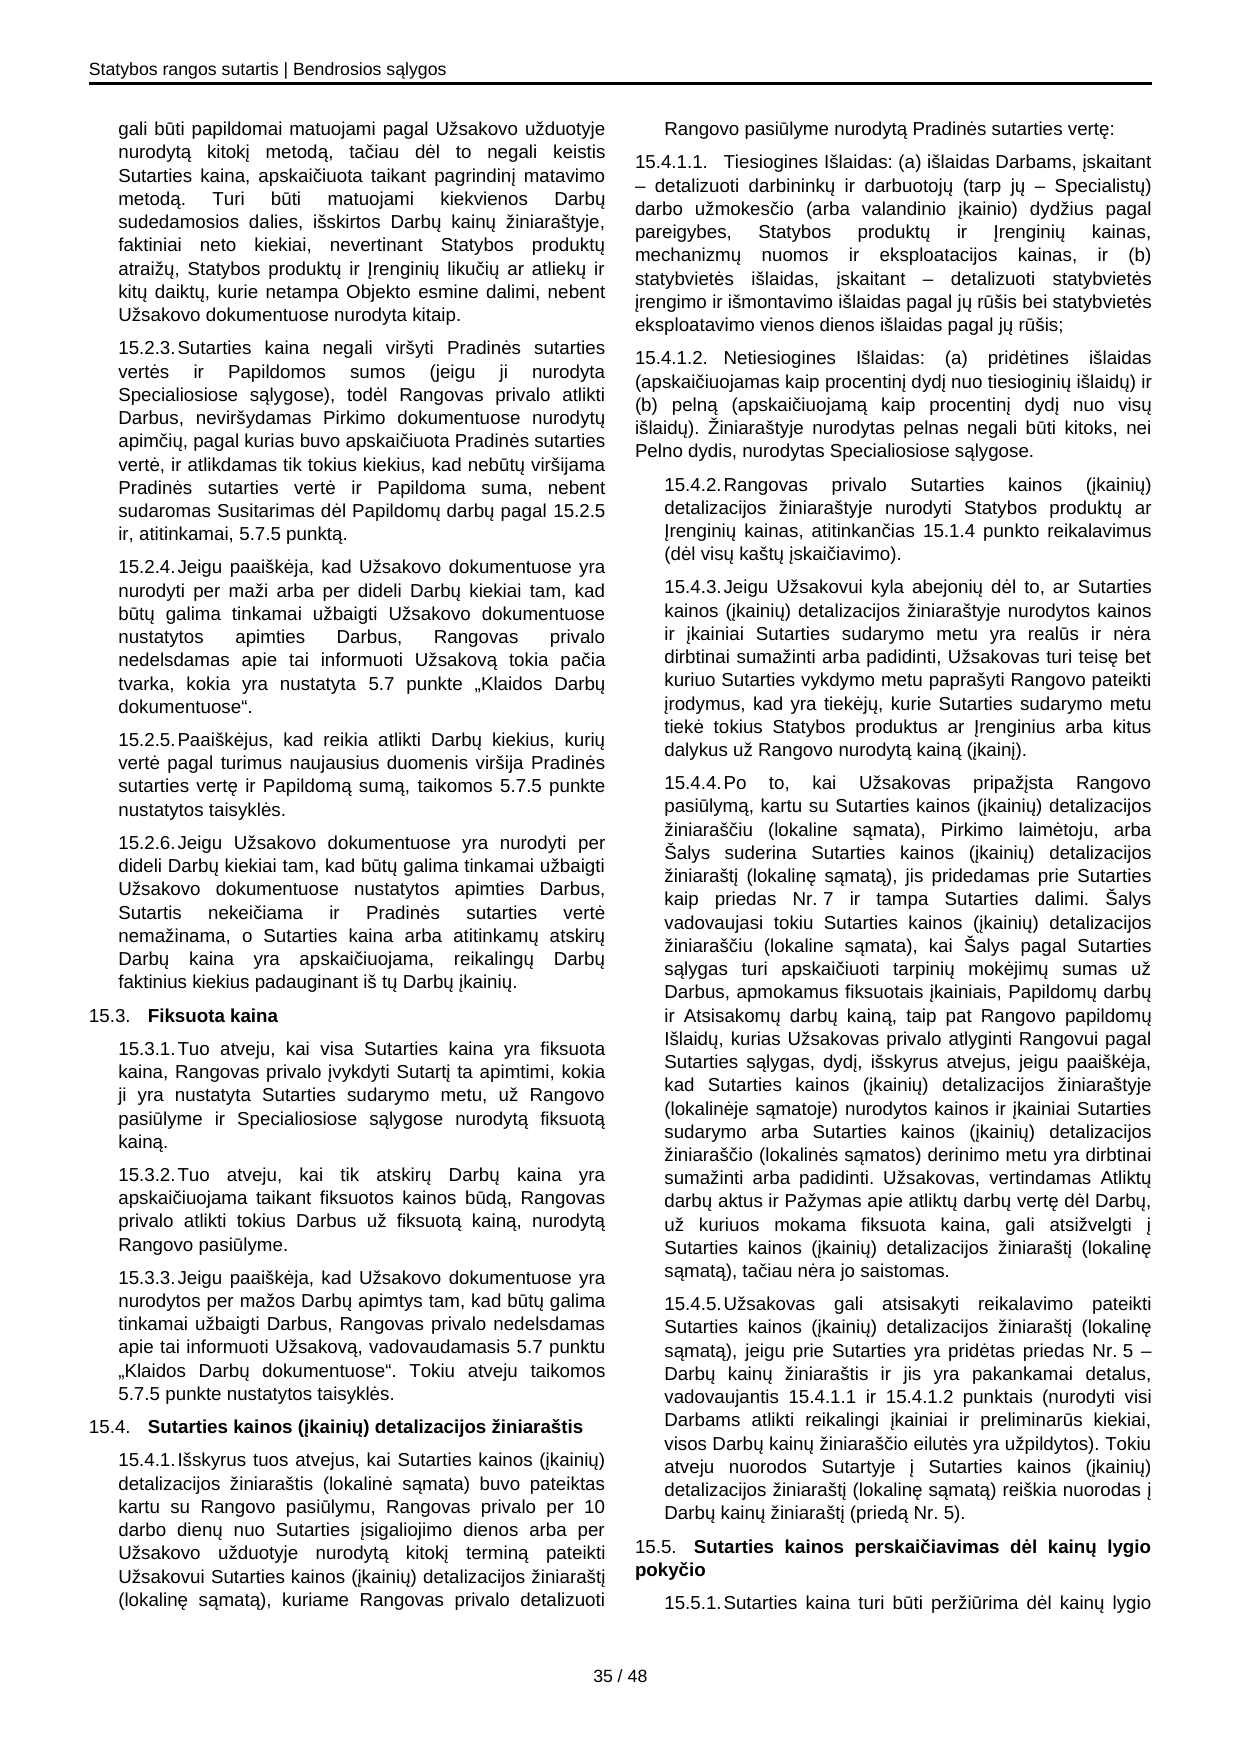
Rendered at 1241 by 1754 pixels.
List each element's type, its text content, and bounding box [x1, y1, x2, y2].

subtitle Sutarties kainos perskaičiavimas dėl kainų lygio pokyčio [635, 1535, 1152, 1580]
list Tiesiogines Išlaidas: (a) išlaidas Darbams, įskaitant – detalizuoti darbininkų ir darbuotojų (tarp jų – Specialistų) darbo užmokesčio (arba valandinio įkainio) dydžius pagal pareigybes, Statybos produktų ir Įrenginių kainas, mechanizmų nuomos ir eksploatacijos kainas, ir (b) statybvietės išlaidas, įskaitant – detalizuoti statybvietės įrengimo ir išmontavimo išlaidas pagal jų rūšis bei statybvietės eksploatavimo vienos dienos išlaidas pagal jų rūšis; [635, 151, 1152, 336]
list Tuo atveju, kai tik atskirų Darbų kaina yra apskaičiuojama taikant fiksuotos kainos būdą, Rangovas privalo atlikti tokius Darbus už fiksuotą kainą, nurodytą Rangovo pasiūlyme. [118, 1164, 605, 1255]
list Užsakovas gali atsisakyti reikalavimo pateikti Sutarties kainos (įkainių) detalizacijos žiniaraštį (lokalinę sąmatą), jeigu prie Sutarties yra pridėtas priedas Nr. 5 – Darbų kainų žiniaraštis ir jis yra pakankamai detalus, vadovaujantis 15.4.1.1 ir 15.4.1.2 punktais (nurodyti visi Darbams atlikti reikalingi įkainiai ir preliminarūs kiekiai, visos Darbų kainų žiniaraščio eilutės yra užpildytos). Tokiu atveju nuorodos Sutartyje į Sutarties kainos (įkainių) detalizacijos žiniaraštį (lokalinę sąmatą) reiškia nuorodas į Darbų kainų žiniaraštį (priedą Nr. 5). [664, 1293, 1152, 1524]
subtitle Sutarties kainos (įkainių) detalizacijos žiniaraštis [89, 1416, 605, 1438]
list Tuo atveju, kai visa Sutarties kaina yra fiksuota kaina, Rangovas privalo įvykdyti Sutartį ta apimtimi, kokia ji yra nustatyta Sutarties sudarymo metu, už Rangovo pasiūlyme ir Specialiosiose sąlygose nurodytą fiksuotą kainą. [118, 1038, 605, 1152]
subtitle Fiksuota kaina [89, 1004, 605, 1026]
list Paaiškėjus, kad reikia atlikti Darbų kiekius, kurių vertė pagal turimus naujausius duomenis viršija Pradinės sutarties vertę ir Papildomą sumą, taikomos 5.7.5 punkte nustatytos taisyklės. [118, 729, 605, 820]
list Po to, kai Užsakovas pripažįsta Rangovo pasiūlymą, kartu su Sutarties kainos (įkainių) detalizacijos žiniaraščiu (lokaline sąmata), Pirkimo laimėtoju, arba Šalys suderina Sutarties kainos (įkainių) detalizacijos žiniaraštį (lokalinę sąmatą), jis pridedamas prie Sutarties kaip priedas Nr. 7 ir tampa Sutarties dalimi. Šalys vadovaujasi tokiu Sutarties kainos (įkainių) detalizacijos žiniaraščiu (lokaline sąmata), kai Šalys pagal Sutarties sąlygas turi apskaičiuoti tarpinių mokėjimų sumas už Darbus, apmokamus fiksuotais įkainiais, Papildomų darbų ir Atsisakomų darbų kainą, taip pat Rangovo papildomų Išlaidų, kurias Užsakovas privalo atlyginti Rangovui pagal Sutarties sąlygas, dydį, išskyrus atvejus, jeigu paaiškėja, kad Sutarties kainos (įkainių) detalizacijos žiniaraštyje (lokalinėje sąmatoje) nurodytos kainos ir įkainiai Sutarties sudarymo arba Sutarties kainos (įkainių) detalizacijos žiniaraščio (lokalinės sąmatos) derinimo metu yra dirbtinai sumažinti arba padidinti. Užsakovas, vertindamas Atliktų darbų aktus ir Pažymas apie atliktų darbų vertę dėl Darbų, už kuriuos mokama fiksuota kaina, gali atsižvelgti į Sutarties kainos (įkainių) detalizacijos žiniaraštį (lokalinę sąmatą), tačiau nėra jo saistomas. [664, 772, 1152, 1281]
list Jeigu Užsakovo dokumentuose yra nurodyti per dideli Darbų kiekiai tam, kad būtų galima tinkamai užbaigti Užsakovo dokumentuose nustatytos apimties Darbus, Sutartis nekeičiama ir Pradinės sutarties vertė nemažinama, o Sutarties kaina arba atitinkamų atskirų Darbų kaina yra apskaičiuojama, reikalingų Darbų faktinius kiekius padauginant iš tų Darbų įkainių. [118, 832, 605, 993]
list Jeigu Užsakovui kyla abejonių dėl to, ar Sutarties kainos (įkainių) detalizacijos žiniaraštyje nurodytos kainos ir įkainiai Sutarties sudarymo metu yra realūs ir nėra dirbtinai sumažinti arba padidinti, Užsakovas turi teisę bet kuriuo Sutarties vykdymo metu paprašyti Rangovo pateikti įrodymus, kad yra tiekėjų, kurie Sutarties sudarymo metu tiekė tokius Statybos produktus ar Įrenginius arba kitus dalykus už Rangovo nurodytą kainą (įkainį). [664, 576, 1152, 760]
list Jeigu paaiškėja, kad Užsakovo dokumentuose yra nurodyti per maži arba per dideli Darbų kiekiai tam, kad būtų galima tinkamai užbaigti Užsakovo dokumentuose nustatytos apimties Darbus, Rangovas privalo nedelsdamas apie tai informuoti Užsakovą tokia pačia tvarka, kokia yra nustatyta 5.7 punkte „Klaidos Darbų dokumentuose“. [118, 556, 605, 717]
list Jeigu paaiškėja, kad Užsakovo dokumentuose yra nurodytos per mažos Darbų apimtys tam, kad būtų galima tinkamai užbaigti Darbus, Rangovas privalo nedelsdamas apie tai informuoti Užsakovą, vadovaudamasis 5.7 punktu „Klaidos Darbų dokumentuose“. Tokiu atveju taikomos 5.7.5 punkte nustatytos taisyklės. [118, 1267, 605, 1404]
list Netiesiogines Išlaidas: (a) pridėtines išlaidas (apskaičiuojamas kaip procentinį dydį nuo tiesioginių išlaidų) ir (b) pelną (apskaičiuojamą kaip procentinį dydį nuo visų išlaidų). Žiniaraštyje nurodytas pelnas negali būti kitoks, nei Pelno dydis, nurodytas Specialiosiose sąlygose. [635, 347, 1152, 462]
list Sutarties kaina negali viršyti Pradinės sutarties vertės ir Papildomos sumos (jeigu ji nurodyta Specialiosiose sąlygose), todėl Rangovas privalo atlikti Darbus, neviršydamas Pirkimo dokumentuose nurodytų apimčių, pagal kurias buvo apskaičiuota Pradinės sutarties vertė, ir atlikdamas tik tokius kiekius, kad nebūtų viršijama Pradinės sutarties vertė ir Papildoma suma, nebent sudaromas Susitarimas dėl Papildomų darbų pagal 15.2.5 ir, atitinkamai, 5.7.5 punktą. [118, 337, 605, 544]
list Išskyrus tuos atvejus, kai Sutarties kainos (įkainių) detalizacijos žiniaraštis (lokalinė sąmata) buvo pateiktas kartu su Rangovo pasiūlymu, Rangovas privalo per 10 darbo dienų nuo Sutarties įsigaliojimo dienos arba per Užsakovo užduotyje nurodytą kitokį terminą pateikti Užsakovui Sutarties kainos (įkainių) detalizacijos žiniaraštį (lokalinę sąmatą), kuriame Rangovas privalo detalizuoti Rangovo pasiūlyme nurodytą Pradinės sutarties vertę: [118, 1449, 605, 1610]
list Rangovas privalo Sutarties kainos (įkainių) detalizacijos žiniaraštyje nurodyti Statybos produktų ar Įrenginių kainas, atitinkančias 15.1.4 punkto reikalavimus (dėl visų kaštų įskaičiavimo). [664, 473, 1152, 564]
